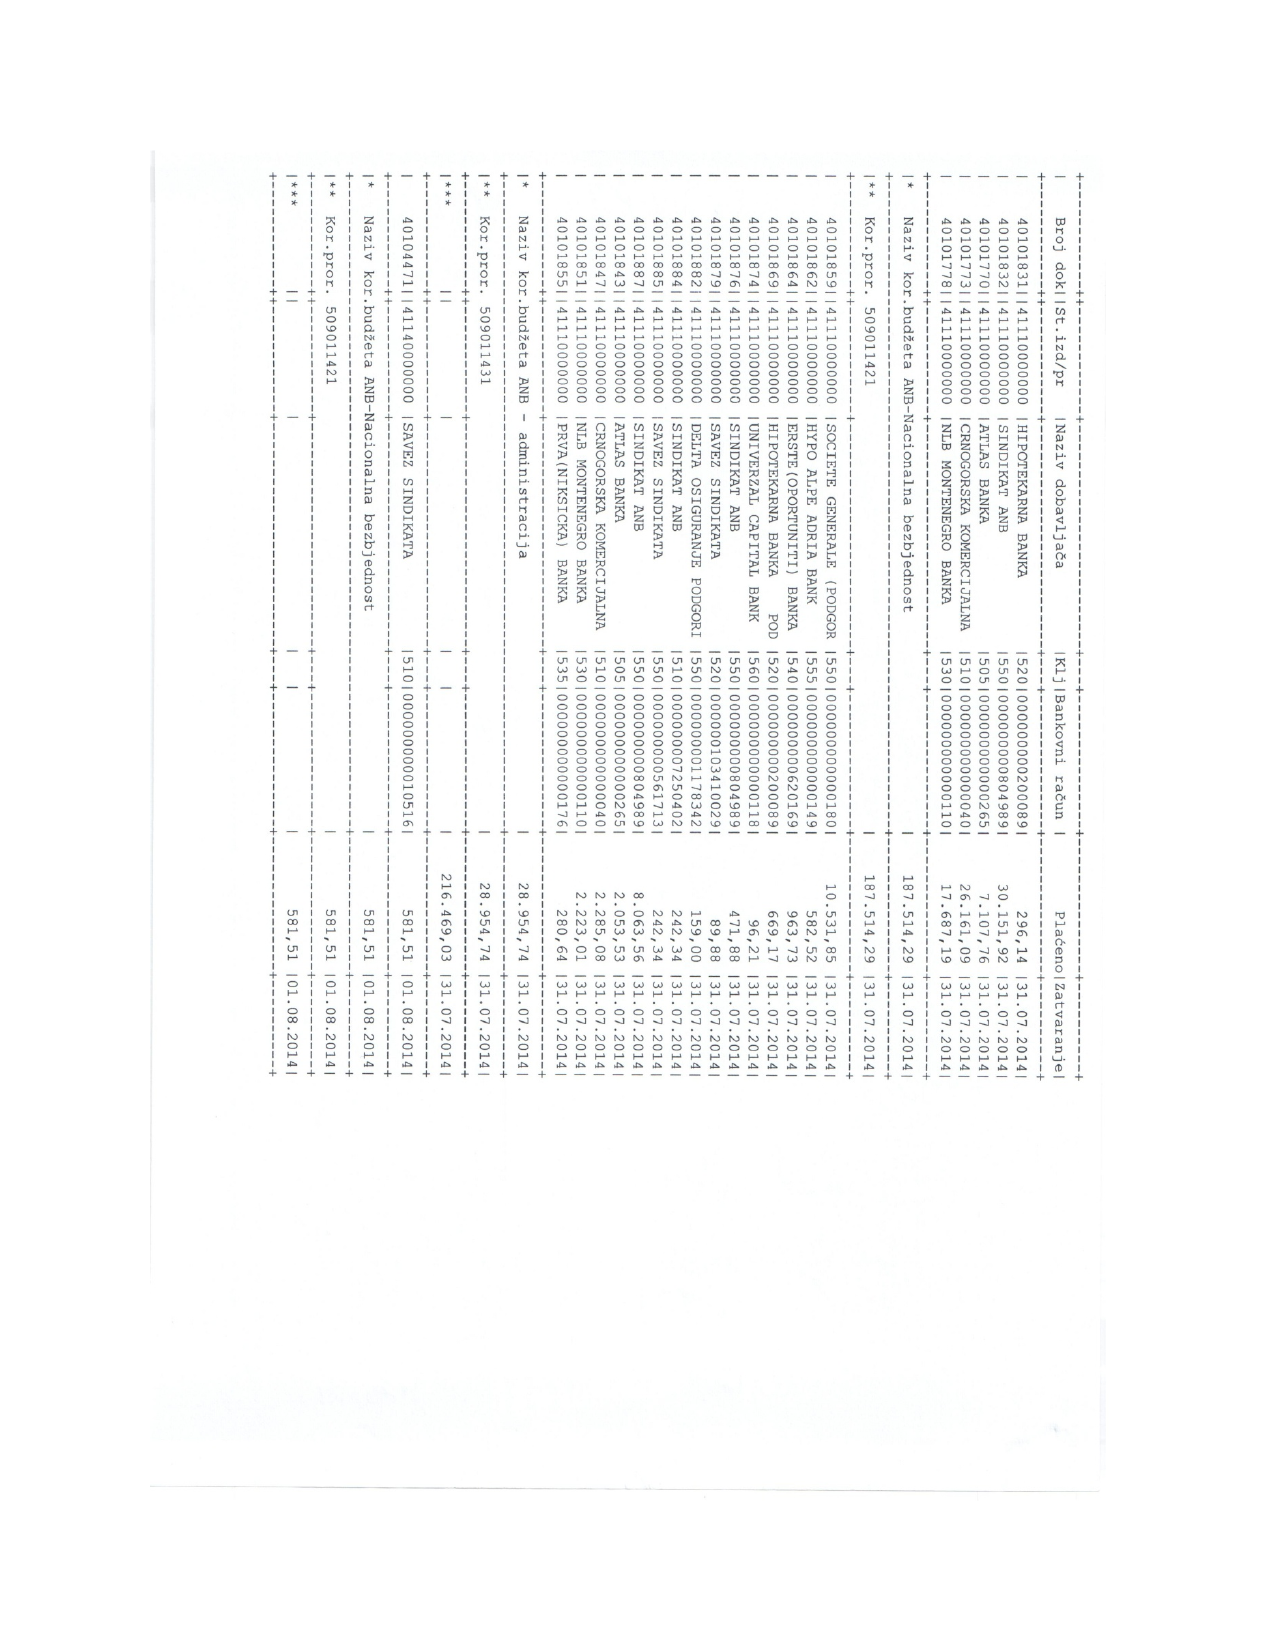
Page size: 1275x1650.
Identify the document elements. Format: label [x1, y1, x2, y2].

picture [150, 150, 1125, 1501]
